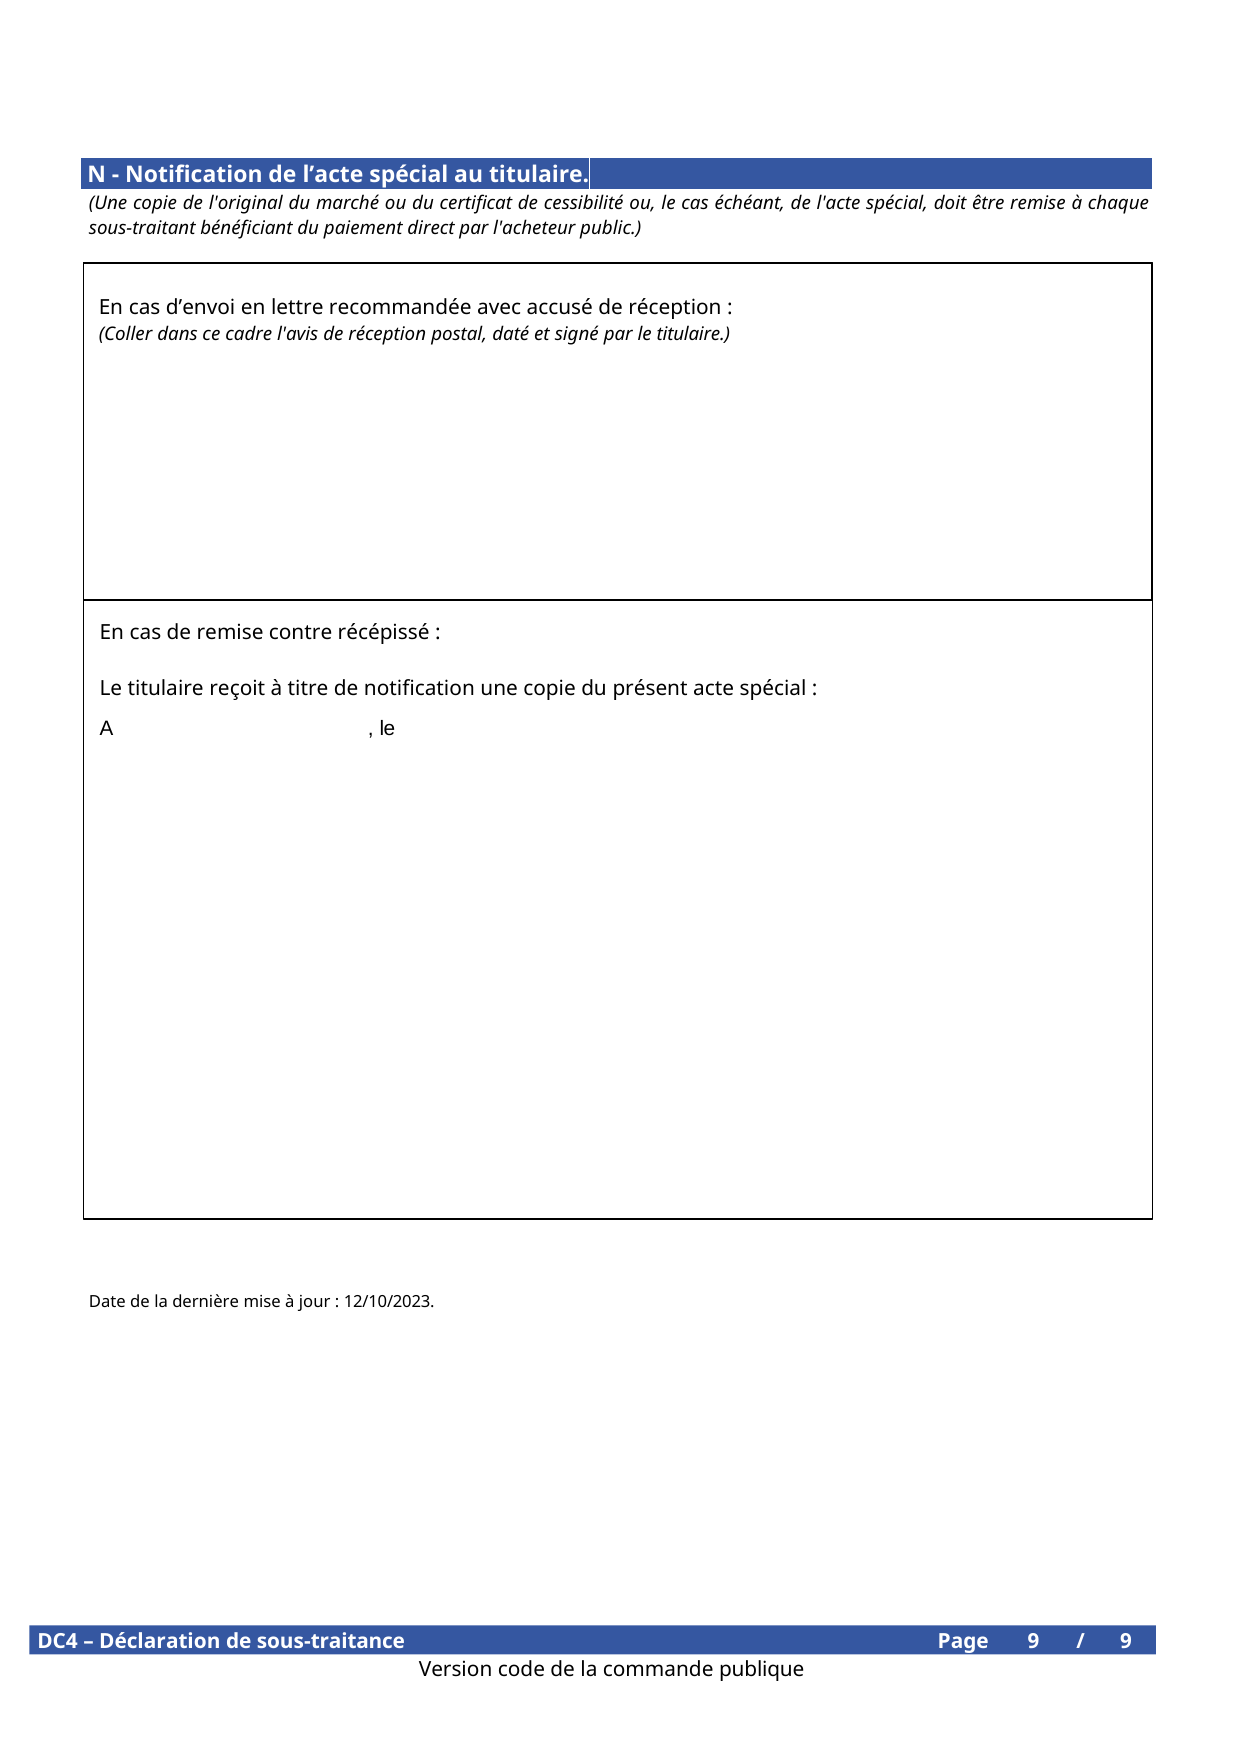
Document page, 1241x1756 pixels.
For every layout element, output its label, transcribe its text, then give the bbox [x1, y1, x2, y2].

text Date de la dernière mise à jour : 12/10/2023. [89, 1289, 1226, 1312]
text N - Notification de l’acte spécial au titulaire. (Une copie de l'original du marché ou du certificat de cessibilité ou, le cas échéant, de l'acte spécial, doit être remise à chaque sous-traitant bénéficiant du paiement direct par l'acheteur public.) [81, 158, 1152, 240]
